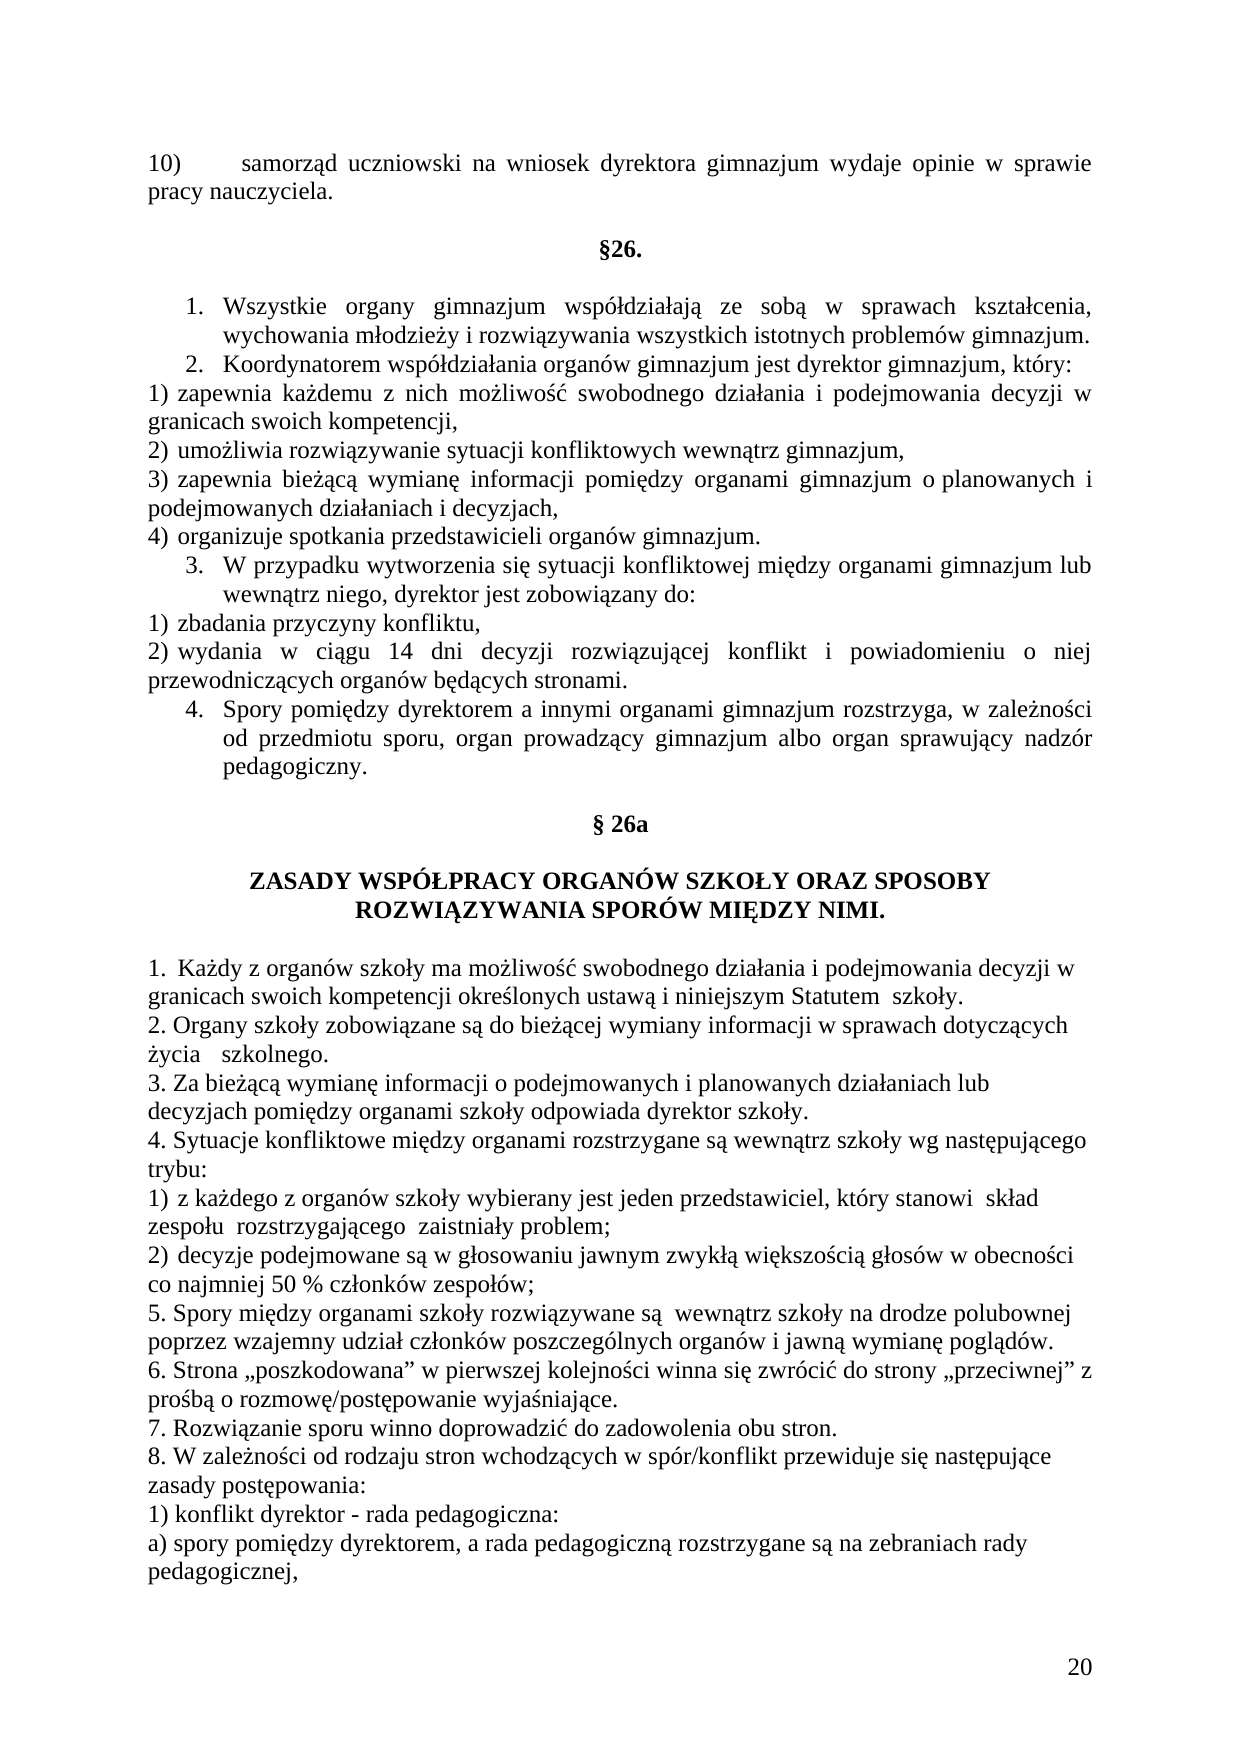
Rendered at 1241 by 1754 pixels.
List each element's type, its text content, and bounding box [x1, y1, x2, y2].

text §26. [148, 234, 1093, 263]
list decyzje podejmowane są w głosowaniu jawnym zwykłą większością głosów w obecności co najmniej 50 % członków zespołów; [148, 1240, 1093, 1298]
list zapewnia każdemu z nich możliwość swobodnego działania i podejmowania decyzji w granicach swoich kompetencji, [148, 378, 1093, 435]
list umożliwia rozwiązywanie sytuacji konfliktowych wewnątrz gimnazjum, [148, 435, 1093, 464]
text 1) konflikt dyrektor - rada pedagogiczna: [148, 1499, 1093, 1528]
text 6. Strona „poszkodowana” w pierwszej kolejności winna się zwrócić do strony „przeciwnej” z prośbą o rozmowę/postępowanie wyjaśniające. [148, 1355, 1093, 1413]
list z każdego z organów szkoły wybierany jest jeden przedstawiciel, który stanowi skład zespołu rozstrzygającego zaistniały problem; [148, 1183, 1093, 1240]
list Wszystkie organy gimnazjum współdziałają ze sobą w sprawach kształcenia, wychowania młodzieży i rozwiązywania wszystkich istotnych problemów gimnazjum. [185, 291, 1093, 349]
text 3. Za bieżącą wymianę informacji o podejmowanych i planowanych działaniach lub decyzjach pomiędzy organami szkoły odpowiada dyrektor szkoły. [148, 1068, 1093, 1125]
list zapewnia bieżącą wymianę informacji pomiędzy organami gimnazjum o planowanych i podejmowanych działaniach i decyzjach, [148, 464, 1093, 521]
list Każdy z organów szkoły ma możliwość swobodnego działania i podejmowania decyzji w granicach swoich kompetencji określonych ustawą i niniejszym Statutem szkoły. [148, 953, 1093, 1010]
list Koordynatorem współdziałania organów gimnazjum jest dyrektor gimnazjum, który: [185, 349, 1093, 378]
list samorząd uczniowski na wniosek dyrektora gimnazjum wydaje opinie w sprawie pracy nauczyciela. [148, 148, 1093, 205]
list zbadania przyczyny konfliktu, [148, 608, 1093, 636]
text 7. Rozwiązanie sporu winno doprowadzić do zadowolenia obu stron. [148, 1413, 1093, 1441]
list wydania w ciągu 14 dni decyzji rozwiązującej konflikt i powiadomieniu o niej przewodniczących organów będących stronami. [148, 636, 1093, 694]
text a) spory pomiędzy dyrektorem, a rada pedagogiczną rozstrzygane są na zebraniach rady pedagogicznej, [148, 1528, 1093, 1585]
text § 26a [148, 809, 1093, 838]
list Spory pomiędzy dyrektorem a innymi organami gimnazjum rozstrzyga, w zależności od przedmiotu sporu, organ prowadzący gimnazjum albo organ sprawujący nadzór pedagogiczny. [185, 694, 1093, 780]
text 5. Spory między organami szkoły rozwiązywane są wewnątrz szkoły na drodze polubownej poprzez wzajemny udział członków poszczególnych organów i jawną wymianę poglądów. [148, 1298, 1093, 1355]
text 8. W zależności od rodzaju stron wchodzących w spór/konflikt przewiduje się następujące zasady postępowania: [148, 1441, 1093, 1499]
text 4. Sytuacje konfliktowe między organami rozstrzygane są wewnątrz szkoły wg następującego trybu: [148, 1125, 1093, 1183]
text ZASADY WSPÓŁPRACY ORGANÓW SZKOŁY ORAZ SPOSOBY ROZWIĄZYWANIA SPORÓW MIĘDZY NIMI. [148, 866, 1093, 924]
text 2. Organy szkoły zobowiązane są do bieżącej wymiany informacji w sprawach dotyczących życia szkolnego. [148, 1010, 1093, 1068]
list organizuje spotkania przedstawicieli organów gimnazjum. [148, 521, 1093, 550]
list W przypadku wytworzenia się sytuacji konfliktowej między organami gimnazjum lub wewnątrz niego, dyrektor jest zobowiązany do: [185, 550, 1093, 608]
